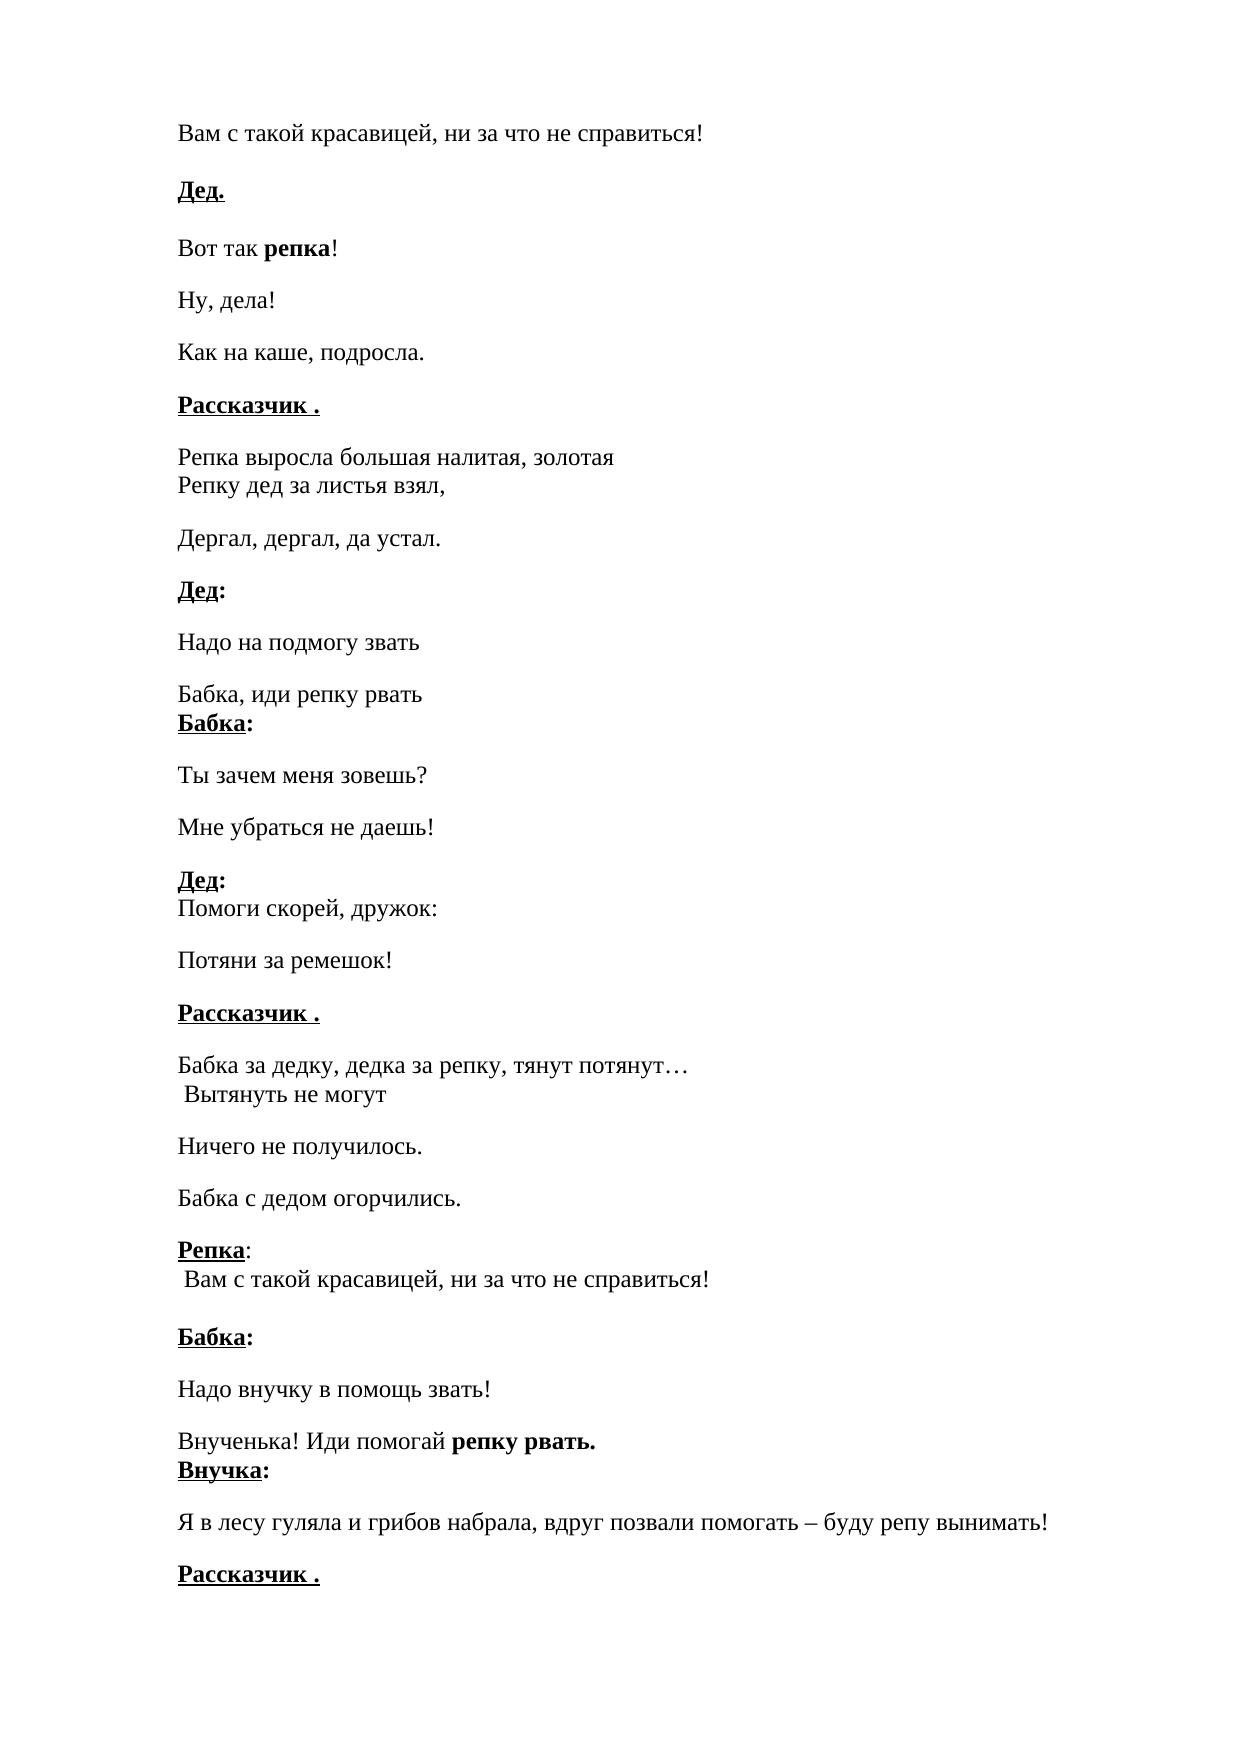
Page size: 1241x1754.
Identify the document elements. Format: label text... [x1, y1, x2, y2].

text Помоги скорей, дружок: [177, 893, 1152, 922]
text Вам с такой красавицей, ни за что не справиться! [177, 118, 1152, 147]
text Дергал, дергал, да устал. [177, 523, 1152, 552]
text Вам с такой красавицей, ни за что не справиться! [177, 1264, 1152, 1293]
text Потяни за ремешок! [177, 946, 1152, 974]
text Репка выросла большая налитая, золотая [177, 442, 1152, 471]
text Вот так репка! [177, 233, 1152, 262]
text Как на каше, подросла. [177, 337, 1152, 366]
text Рассказчик . [177, 998, 1152, 1027]
text Ну, дела! [177, 285, 1152, 314]
text Ты зачем меня зовешь? [177, 760, 1152, 789]
text Надо внучку в помощь звать! [177, 1374, 1152, 1402]
text Рассказчик . [177, 390, 1152, 418]
text Надо на подмогу звать [177, 627, 1152, 656]
text Репку дед за листья взял, [177, 471, 1152, 499]
text Репка: [177, 1235, 1152, 1264]
text Мне убраться не даешь! [177, 812, 1152, 841]
text Внучка: [177, 1455, 1152, 1483]
text Бабка за дедку, дедка за репку, тянут потянут… [177, 1050, 1152, 1079]
text Бабка: [177, 1322, 1152, 1350]
text Дед. [177, 176, 1152, 204]
text Бабка: [177, 708, 1152, 737]
text Дед: [177, 865, 1152, 893]
text Дед: [177, 575, 1152, 604]
text Бабка с дедом огорчились. [177, 1183, 1152, 1212]
text Вытянуть не могут [177, 1079, 1152, 1107]
text Бабка, иди репку рвать [177, 679, 1152, 708]
text Я в лесу гуляла и грибов набрала, вдруг позвали помогать – буду репу вынимать! [177, 1507, 1152, 1536]
text Рассказчик . [177, 1559, 1152, 1588]
text Внученька! Иди помогай репку рвать. [177, 1426, 1152, 1455]
text Ничего не получилось. [177, 1131, 1152, 1160]
